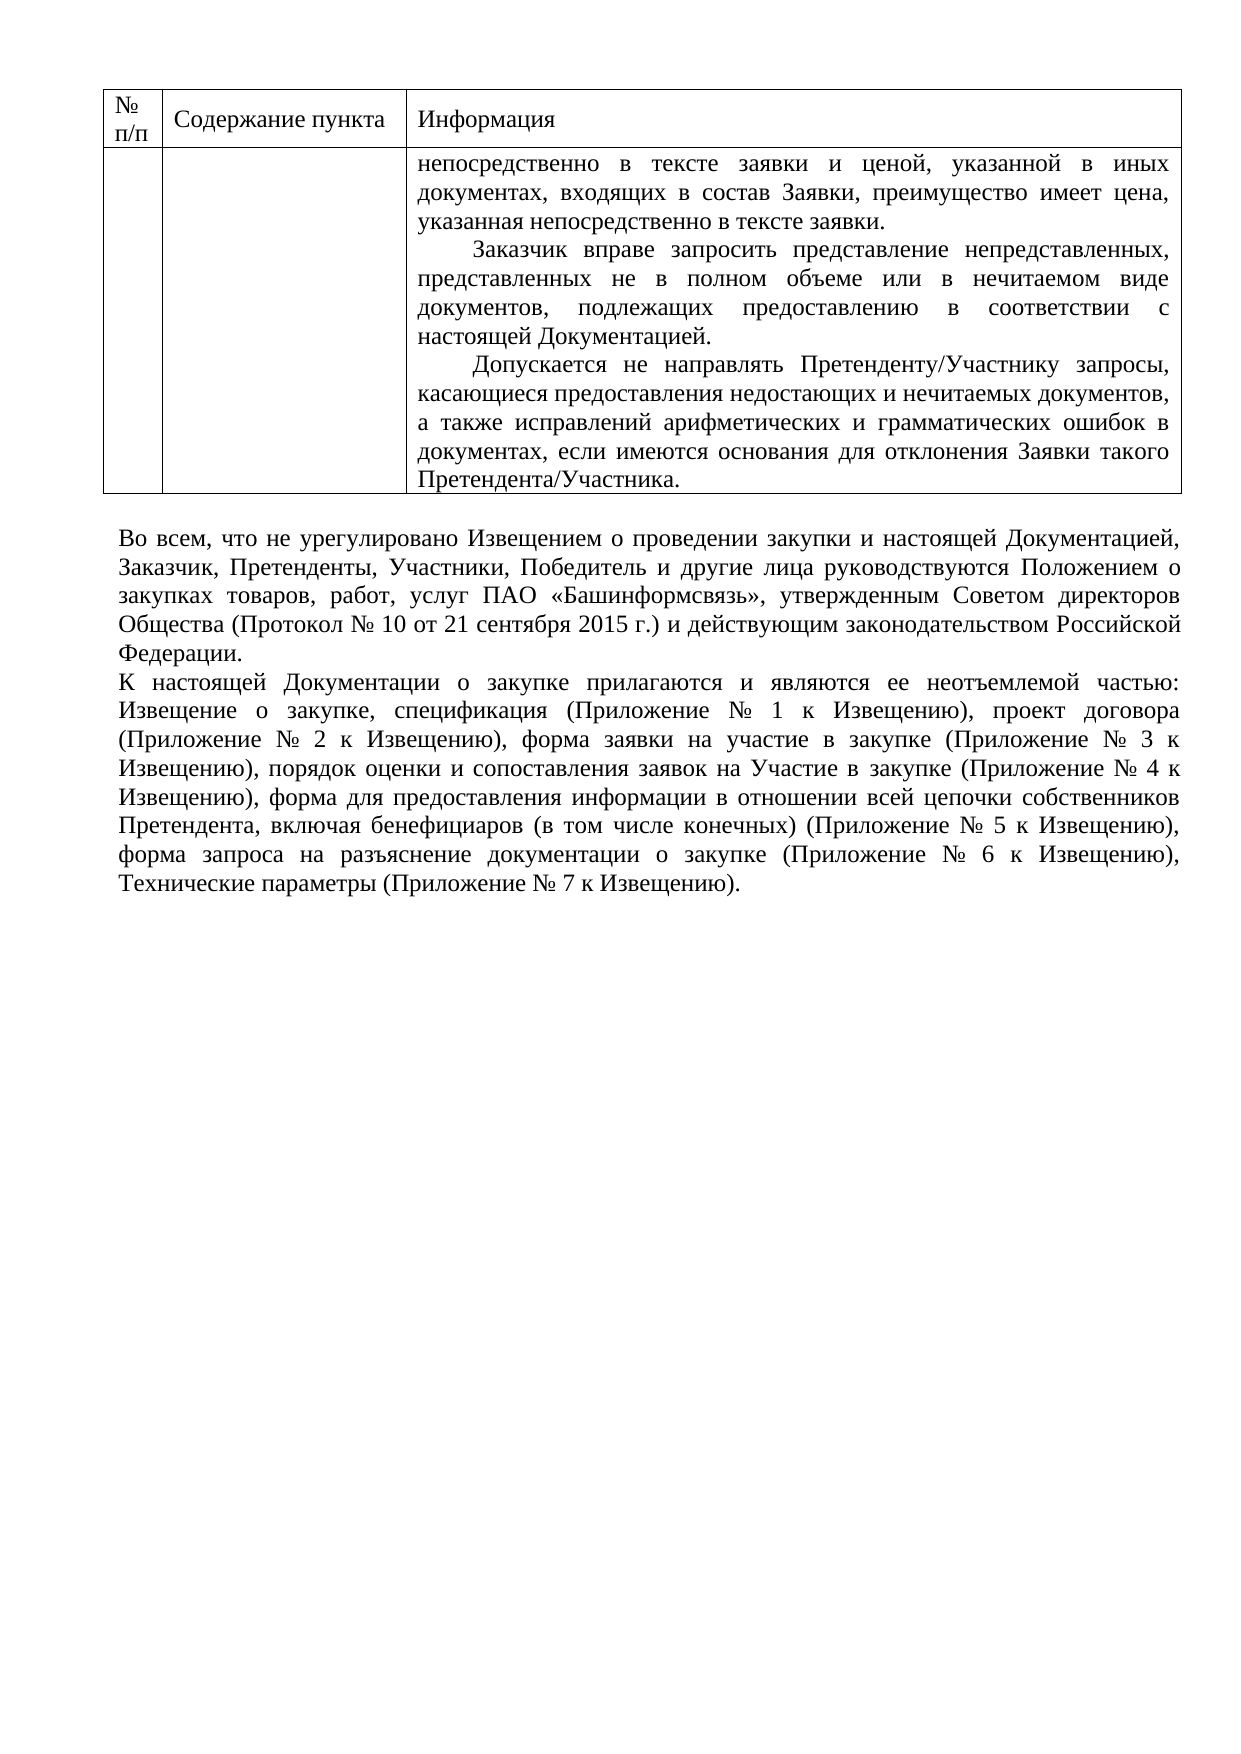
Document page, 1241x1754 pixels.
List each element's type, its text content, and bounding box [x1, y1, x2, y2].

text К настоящей Документации о закупке прилагаются и являются ее неотъемлемой частью: Извещение о закупке, спецификация (Приложение № 1 к Извещению), проект договора (Приложение № 2 к Извещению), форма заявки на участие в закупке (Приложение № 3 к Извещению), порядок оценки и сопоставления заявок на Участие в закупке (Приложение № 4 к Извещению), форма для предоставления информации в отношении всей цепочки собственников Претендента, включая бенефициаров (в том числе конечных) (Приложение № 5 к Извещению), форма запроса на разъяснение документации о закупке (Приложение № 6 к Извещению), Технические параметры (Приложение № 7 к Извещению). [118, 667, 1181, 897]
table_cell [407, 148, 1181, 493]
text Во всем, что не урегулировано Извещением о проведении закупки и настоящей Документацией, Заказчик, Претенденты, Участники, Победитель и другие лица руководствуются Положением о закупках товаров, работ, услуг ПАО «Башинформсвязь», утвержденным Советом директоров Общества (Протокол № 10 от 21 сентября 2015 г.) и действующим законодательством Российской Федерации. [118, 523, 1181, 667]
table_header Информация [407, 90, 1181, 147]
table_header № п/п [104, 90, 162, 147]
table_header Содержание пункта [163, 90, 406, 147]
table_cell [163, 148, 406, 493]
table_cell [104, 148, 162, 493]
